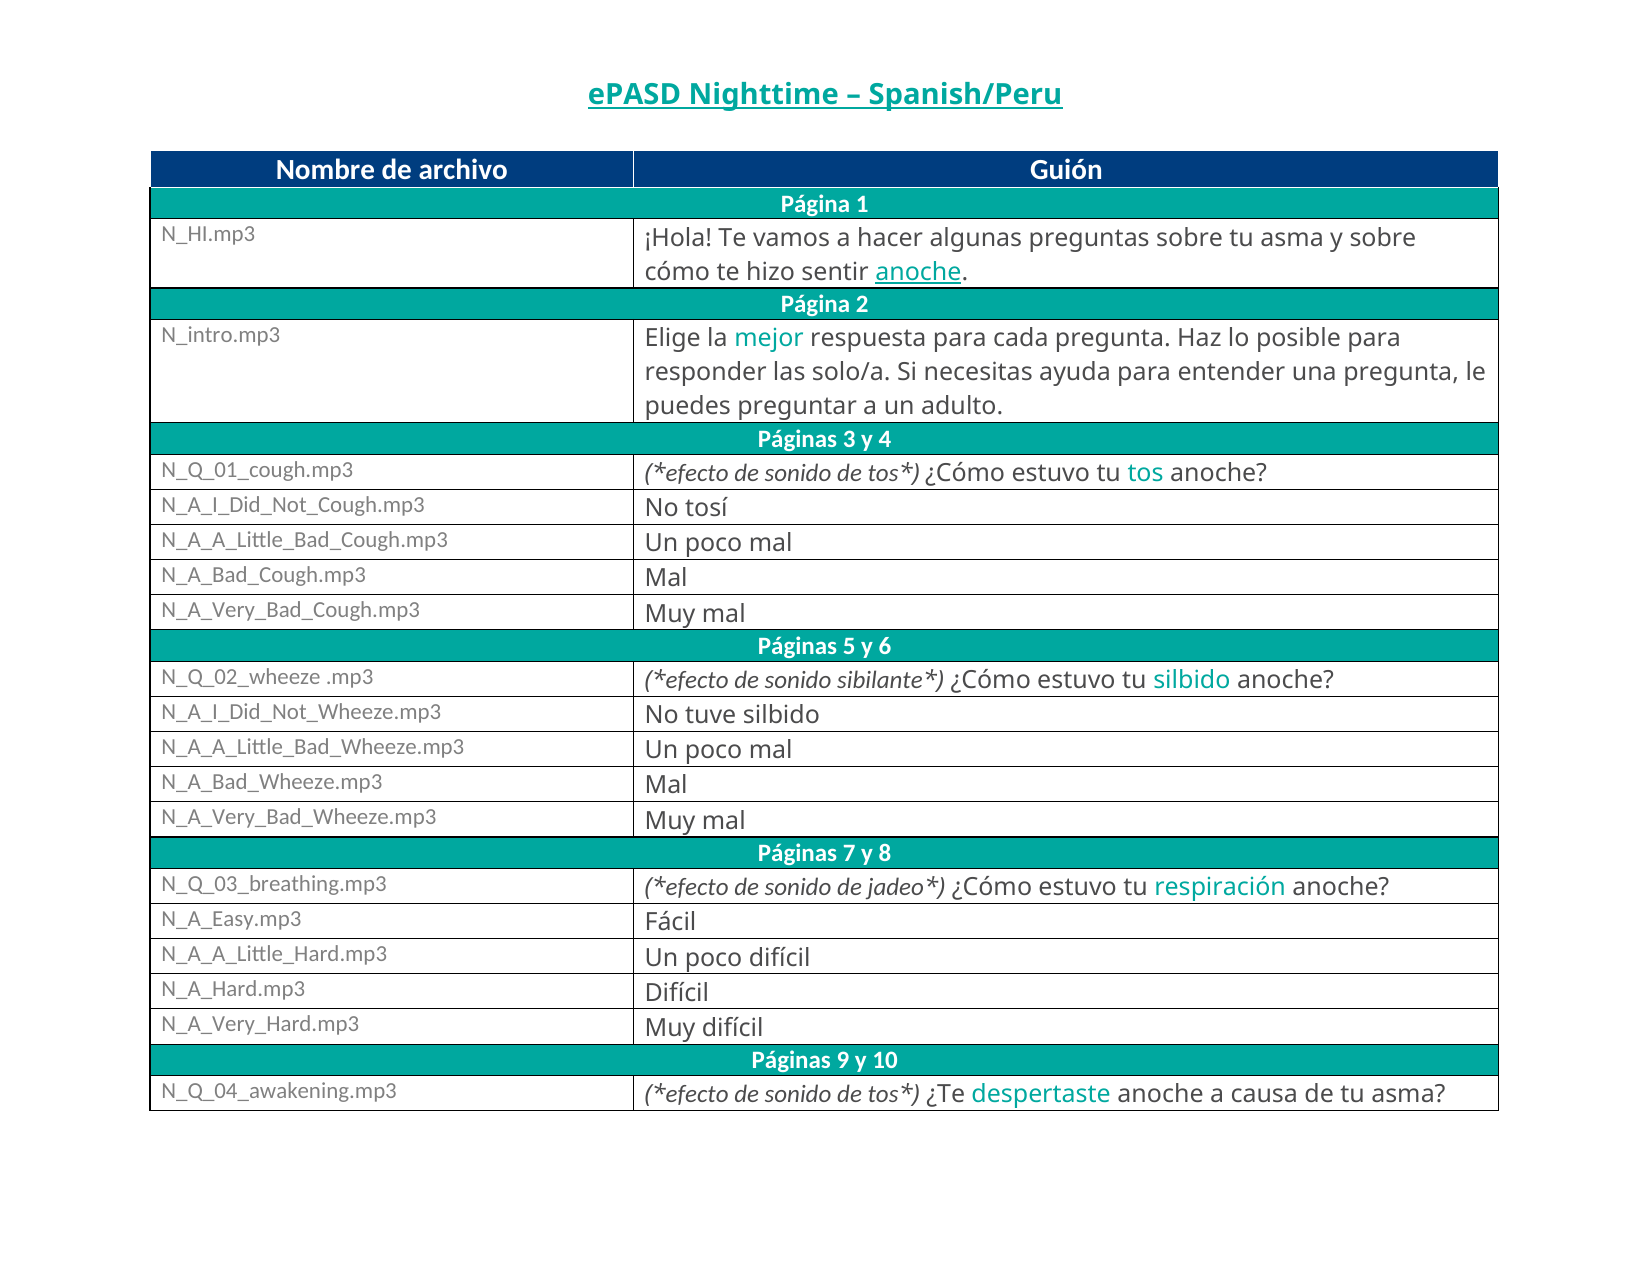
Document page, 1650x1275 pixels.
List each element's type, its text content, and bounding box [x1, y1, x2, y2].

table_cell Páginas 9 y 10 [151, 1045, 1498, 1075]
table_cell (*efecto de sonido de tos*) ¿Te despertaste anoche a causa de tu asma? [634, 1076, 1498, 1110]
table_header Guión [634, 151, 1498, 187]
table_cell N_A_Very_Bad_Wheeze.mp3 [151, 802, 633, 836]
table_cell Difícil [634, 974, 1498, 1008]
table_cell Mal [634, 560, 1498, 594]
table_cell N_A_Very_Bad_Cough.mp3 [151, 595, 633, 629]
table_cell (*efecto de sonido de tos*) ¿Cómo estuvo tu tos anoche? [634, 455, 1498, 489]
table_cell N_intro.mp3 [151, 320, 633, 422]
table_cell Un poco mal [634, 732, 1498, 766]
table_cell N_Q_01_cough.mp3 [151, 455, 633, 489]
table_cell Fácil [634, 904, 1498, 938]
table_cell Un poco difícil [634, 939, 1498, 973]
table_cell N_A_Easy.mp3 [151, 904, 633, 938]
table_cell N_A_I_Did_Not_Wheeze.mp3 [151, 697, 633, 731]
table_cell Mal [634, 767, 1498, 801]
table_cell N_Q_03_breathing.mp3 [151, 869, 633, 903]
table_cell Página 1 [151, 188, 1498, 218]
table_cell (*efecto de sonido sibilante*) ¿Cómo estuvo tu silbido anoche? [634, 662, 1498, 696]
table_cell N_A_Very_Hard.mp3 [151, 1009, 633, 1043]
table_cell Páginas 7 y 8 [151, 838, 1498, 868]
table_header Nombre de archivo [151, 151, 633, 187]
table_cell ¡Hola! Te vamos a hacer algunas preguntas sobre tu asma y sobre cómo te hizo sentir anoche. [634, 219, 1498, 287]
table_cell N_A_Hard.mp3 [151, 974, 633, 1008]
table_cell Muy mal [634, 802, 1498, 836]
table_cell N_Q_02_wheeze .mp3 [151, 662, 633, 696]
table_cell N_A_Bad_Cough.mp3 [151, 560, 633, 594]
table_cell (*efecto de sonido de jadeo*) ¿Cómo estuvo tu respiración anoche? [634, 869, 1498, 903]
table_cell N_A_A_Little_Bad_Cough.mp3 [151, 525, 633, 559]
table_cell Muy difícil [634, 1009, 1498, 1043]
table_cell N_A_Bad_Wheeze.mp3 [151, 767, 633, 801]
table_cell No tuve silbido [634, 697, 1498, 731]
table_cell Páginas 5 y 6 [151, 630, 1498, 661]
table_cell N_A_A_Little_Hard.mp3 [151, 939, 633, 973]
table_cell Muy mal [634, 595, 1498, 629]
table_cell Página 2 [151, 289, 1498, 319]
table_cell N_HI.mp3 [151, 219, 633, 287]
table_cell Páginas 3 y 4 [151, 423, 1498, 454]
table_cell N_A_I_Did_Not_Cough.mp3 [151, 490, 633, 524]
table_cell No tosí [634, 490, 1498, 524]
table_cell Un poco mal [634, 525, 1498, 559]
table_cell N_Q_04_awakening.mp3 [151, 1076, 633, 1110]
table_cell N_A_A_Little_Bad_Wheeze.mp3 [151, 732, 633, 766]
table_cell Elige la mejor respuesta para cada pregunta. Haz lo posible para responder las solo/a. Si necesitas ayuda para entender una pregunta, le puedes preguntar a un adulto. [634, 320, 1498, 422]
